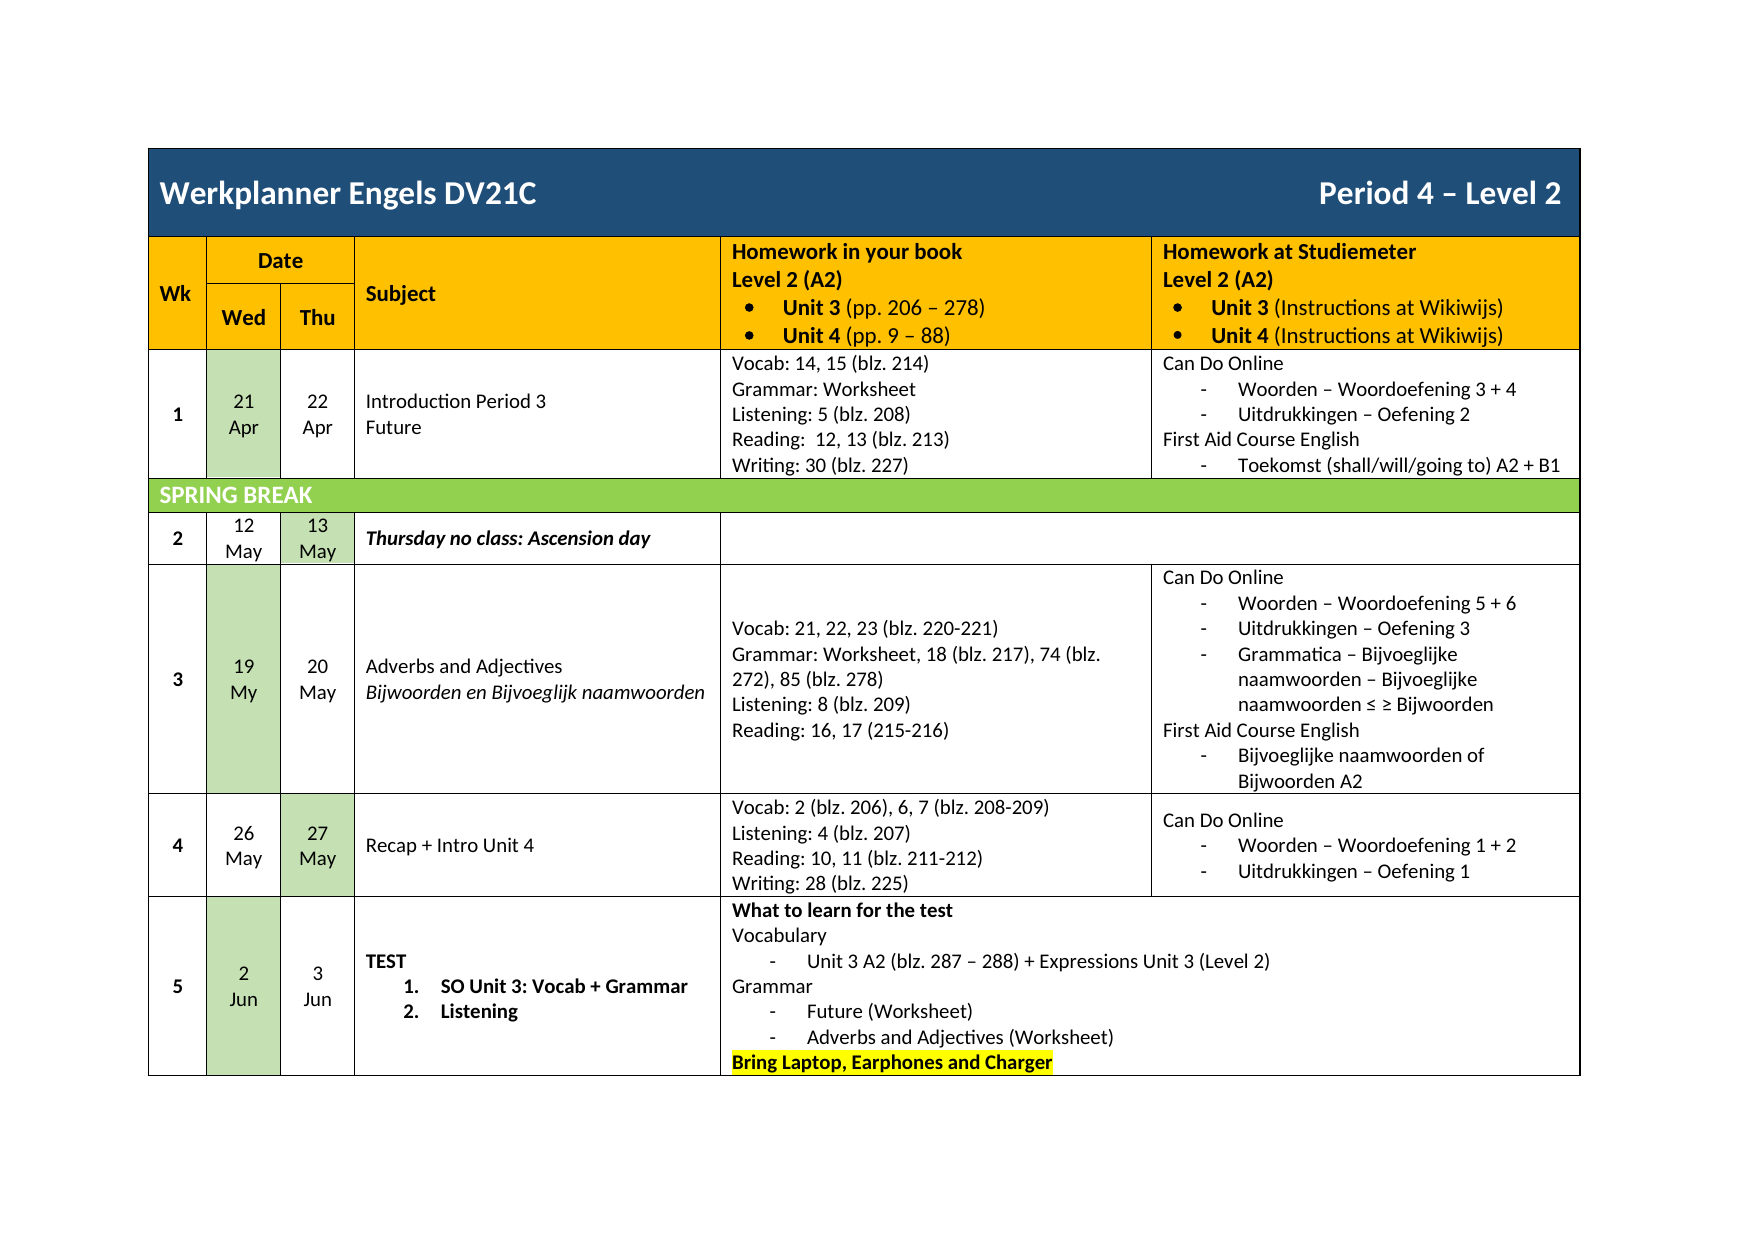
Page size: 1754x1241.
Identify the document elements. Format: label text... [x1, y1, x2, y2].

table_cell 3 [149, 565, 206, 793]
table_cell Vocab: 14, 15 (blz. 214) Grammar: Worksheet Listening: 5 (blz. 208) Reading: 12, 13 (blz. 213) Writing: 30 (blz. 227) [721, 350, 1151, 477]
table_cell Homework in your book Level 2 (A2) Unit 3 (pp. 206 – 278) Unit 4 (pp. 9 – 88) [721, 237, 1151, 349]
table_header Werkplanner Engels DV21C Period 4 – Level 2 [149, 149, 1579, 236]
table_cell 27 May [281, 794, 354, 896]
table_cell 13 May [281, 513, 354, 563]
table_cell Subject [355, 237, 720, 349]
table_cell 20 May [281, 565, 354, 793]
table_cell Thu [281, 284, 354, 349]
table_cell 2 [149, 513, 206, 563]
table_cell Introduction Period 3 Future [355, 350, 720, 477]
table_cell 19 My [207, 565, 280, 793]
table_cell 22 Apr [281, 350, 354, 477]
table_cell [721, 513, 1579, 563]
table_cell 26 May [207, 794, 280, 896]
table_cell Recap + Intro Unit 4 [355, 794, 720, 896]
table_cell 1 [149, 350, 206, 477]
table_cell TEST SO Unit 3: Vocab + Grammar Listening [355, 897, 720, 1075]
table_cell Homework at Studiemeter Level 2 (A2) Unit 3 (Instructions at Wikiwijs) Unit 4 (Instructions at Wikiwijs) [1152, 237, 1579, 349]
table_cell 12 May [207, 513, 280, 563]
table_cell 2 Jun [207, 897, 280, 1075]
table_cell Wk [149, 237, 206, 349]
table_cell Vocab: 2 (blz. 206), 6, 7 (blz. 208-209) Listening: 4 (blz. 207) Reading: 10, 11 (blz. 211-212) Writing: 28 (blz. 225) [721, 794, 1151, 896]
table_cell What to learn for the test Vocabulary Unit 3 A2 (blz. 287 – 288) + Expressions Unit 3 (Level 2) Grammar Future (Worksheet) Adverbs and Adjectives (Worksheet) Bring Laptop, Earphones and Charger [721, 897, 1579, 1075]
table_cell Can Do Online Woorden – Woordoefening 5 + 6 Uitdrukkingen – Oefening 3 Grammatica – Bijvoeglijke naamwoorden – Bijvoeglijke naamwoorden ≤ ≥ Bijwoorden First Aid Course English Bijvoeglijke naamwoorden of Bijwoorden A2 [1152, 565, 1579, 793]
table_cell 3 Jun [281, 897, 354, 1075]
table_cell SPRING BREAK [149, 479, 1579, 512]
table_cell Vocab: 21, 22, 23 (blz. 220-221) Grammar: Worksheet, 18 (blz. 217), 74 (blz. 272), 85 (blz. 278) Listening: 8 (blz. 209) Reading: 16, 17 (215-216) [721, 565, 1151, 793]
table_cell Adverbs and Adjectives Bijwoorden en Bijvoeglijk naamwoorden [355, 565, 720, 793]
table_cell Thursday no class: Ascension day [355, 513, 720, 563]
table_cell Can Do Online Woorden – Woordoefening 3 + 4 Uitdrukkingen – Oefening 2 First Aid Course English Toekomst (shall/will/going to) A2 + B1 [1152, 350, 1579, 477]
table_cell 5 [149, 897, 206, 1075]
table_cell 4 [149, 794, 206, 896]
table_cell Can Do Online Woorden – Woordoefening 1 + 2 Uitdrukkingen – Oefening 1 [1152, 794, 1579, 896]
table_cell Date [207, 237, 354, 283]
table_cell 21 Apr [207, 350, 280, 477]
table_cell Wed [207, 284, 280, 349]
